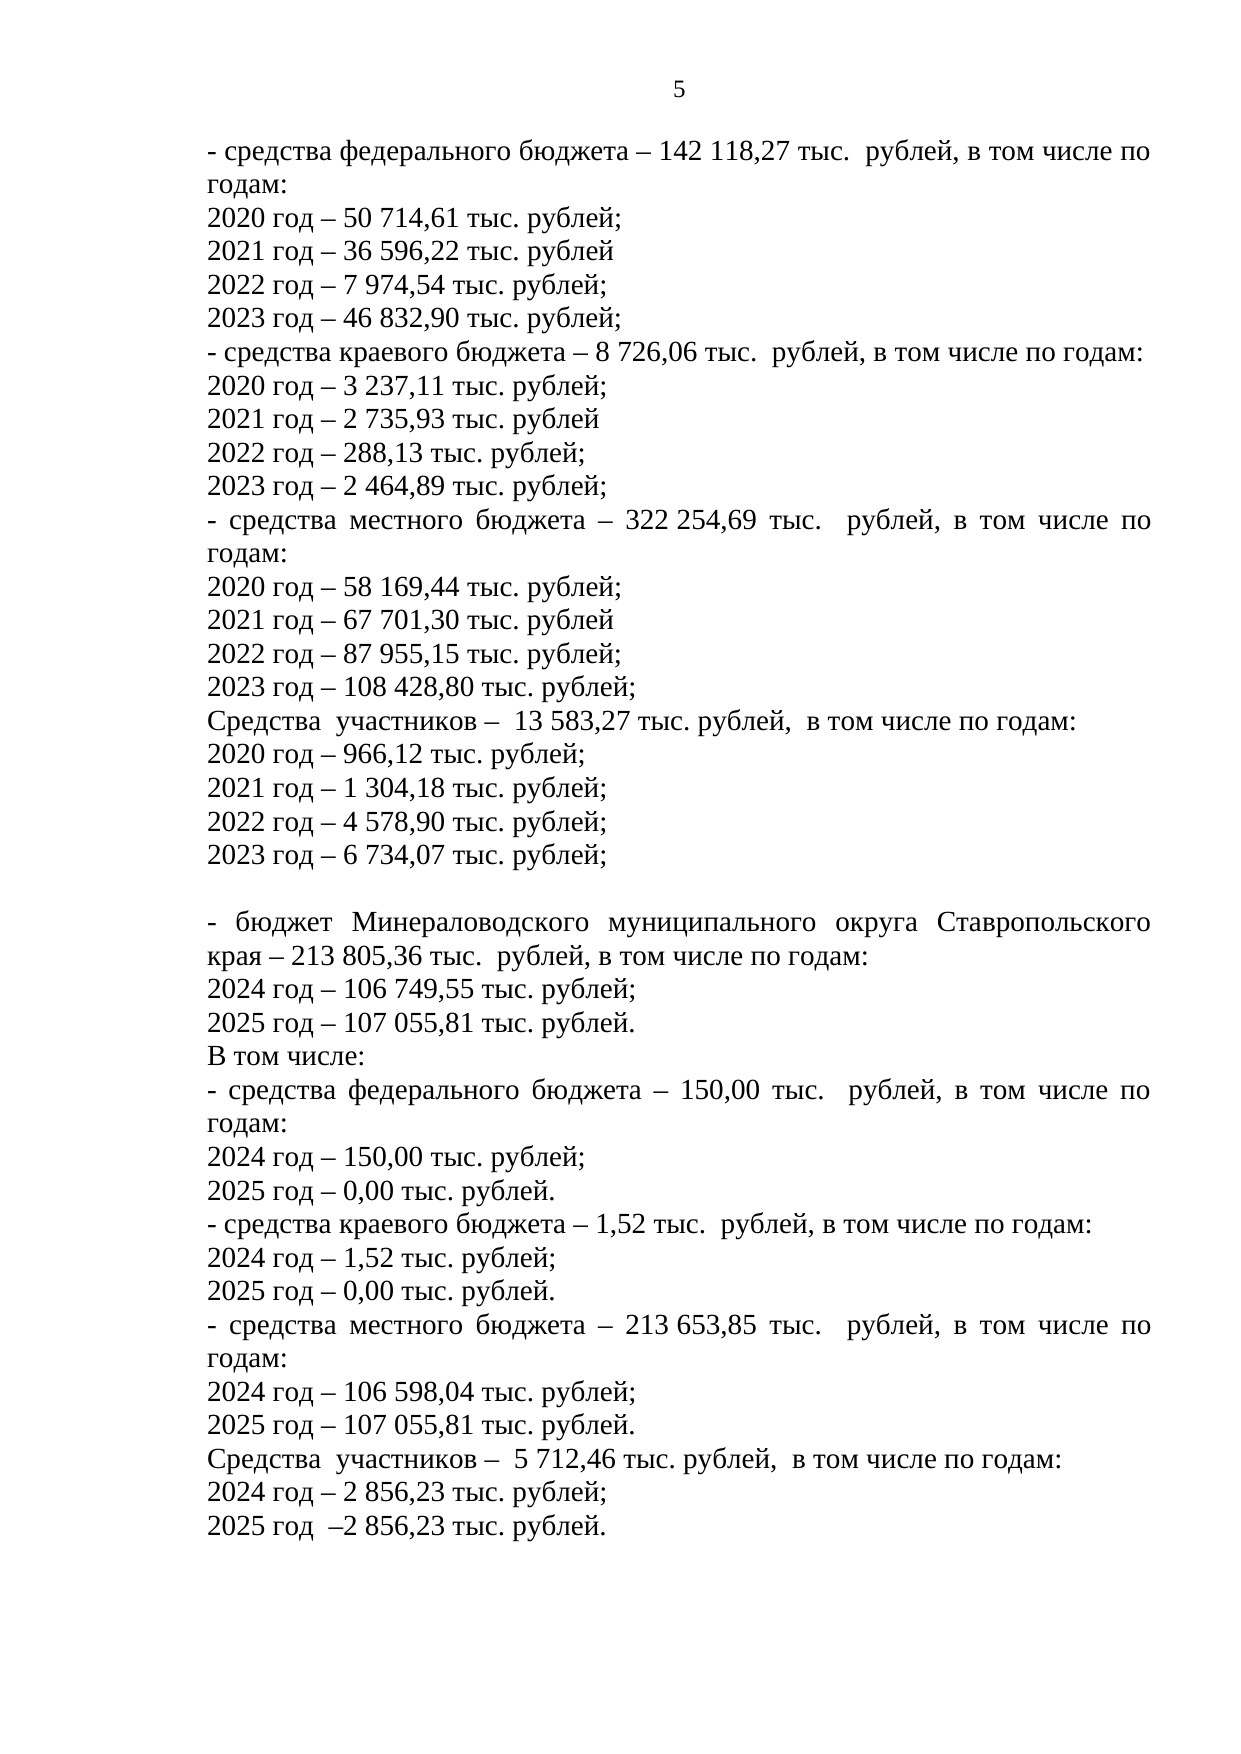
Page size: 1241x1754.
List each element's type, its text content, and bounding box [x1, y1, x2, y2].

text - средства краевого бюджета – 1,52 тыс. рублей, в том числе по годам: [207, 1206, 1152, 1240]
text - средства местного бюджета – 322 254,69 тыс. рублей, в том числе по годам: [207, 502, 1152, 569]
text 2025 год – 107 055,81 тыс. рублей. [207, 1407, 1152, 1441]
text - средства краевого бюджета – 8 726,06 тыс. рублей, в том числе по годам: [207, 334, 1152, 368]
text 2022 год – 87 955,15 тыс. рублей; [207, 636, 1152, 669]
text 2023 год – 46 832,90 тыс. рублей; [207, 301, 1152, 334]
text - бюджет Минераловодского муниципального округа Ставропольского края – 213 805,36 тыс. рублей, в том числе по годам: [207, 904, 1152, 971]
text 2025 год – 107 055,81 тыс. рублей. [207, 1005, 1152, 1038]
text 2021 год – 1 304,18 тыс. рублей; [207, 770, 1152, 804]
text - средства местного бюджета – 213 653,85 тыс. рублей, в том числе по годам: [207, 1307, 1152, 1374]
text 2022 год – 288,13 тыс. рублей; [207, 435, 1152, 468]
text 2022 год – 4 578,90 тыс. рублей; [207, 804, 1152, 837]
text 2025 год – 0,00 тыс. рублей. [207, 1173, 1152, 1206]
text 2020 год – 966,12 тыс. рублей; [207, 737, 1152, 770]
text 2024 год – 2 856,23 тыс. рублей; [207, 1474, 1152, 1508]
text 2020 год – 3 237,11 тыс. рублей; [207, 368, 1152, 401]
text 2020 год – 58 169,44 тыс. рублей; [207, 569, 1152, 602]
text 2024 год – 150,00 тыс. рублей; [207, 1139, 1152, 1173]
text Средства участников – 13 583,27 тыс. рублей, в том числе по годам: [207, 703, 1152, 737]
text 2024 год – 106 598,04 тыс. рублей; [207, 1374, 1152, 1407]
text Средства участников – 5 712,46 тыс. рублей, в том числе по годам: [207, 1441, 1152, 1474]
text 2021 год – 36 596,22 тыс. рублей [207, 233, 1152, 267]
text - средства федерального бюджета – 142 118,27 тыс. рублей, в том числе по годам: [207, 133, 1152, 200]
text 2023 год – 108 428,80 тыс. рублей; [207, 669, 1152, 703]
text 2025 год – 0,00 тыс. рублей. [207, 1273, 1152, 1307]
text - средства федерального бюджета – 150,00 тыс. рублей, в том числе по годам: [207, 1072, 1152, 1139]
text В том числе: [207, 1038, 1152, 1072]
text 2024 год – 106 749,55 тыс. рублей; [207, 971, 1152, 1005]
text 2024 год – 1,52 тыс. рублей; [207, 1240, 1152, 1273]
text 2020 год – 50 714,61 тыс. рублей; [207, 200, 1152, 233]
text 2023 год – 2 464,89 тыс. рублей; [207, 468, 1152, 502]
text 2025 год –2 856,23 тыс. рублей. [207, 1508, 1152, 1542]
text 2021 год – 2 735,93 тыс. рублей [207, 401, 1152, 435]
text 2021 год – 67 701,30 тыс. рублей [207, 602, 1152, 636]
text 2023 год – 6 734,07 тыс. рублей; [207, 837, 1152, 871]
text 2022 год – 7 974,54 тыс. рублей; [207, 267, 1152, 301]
